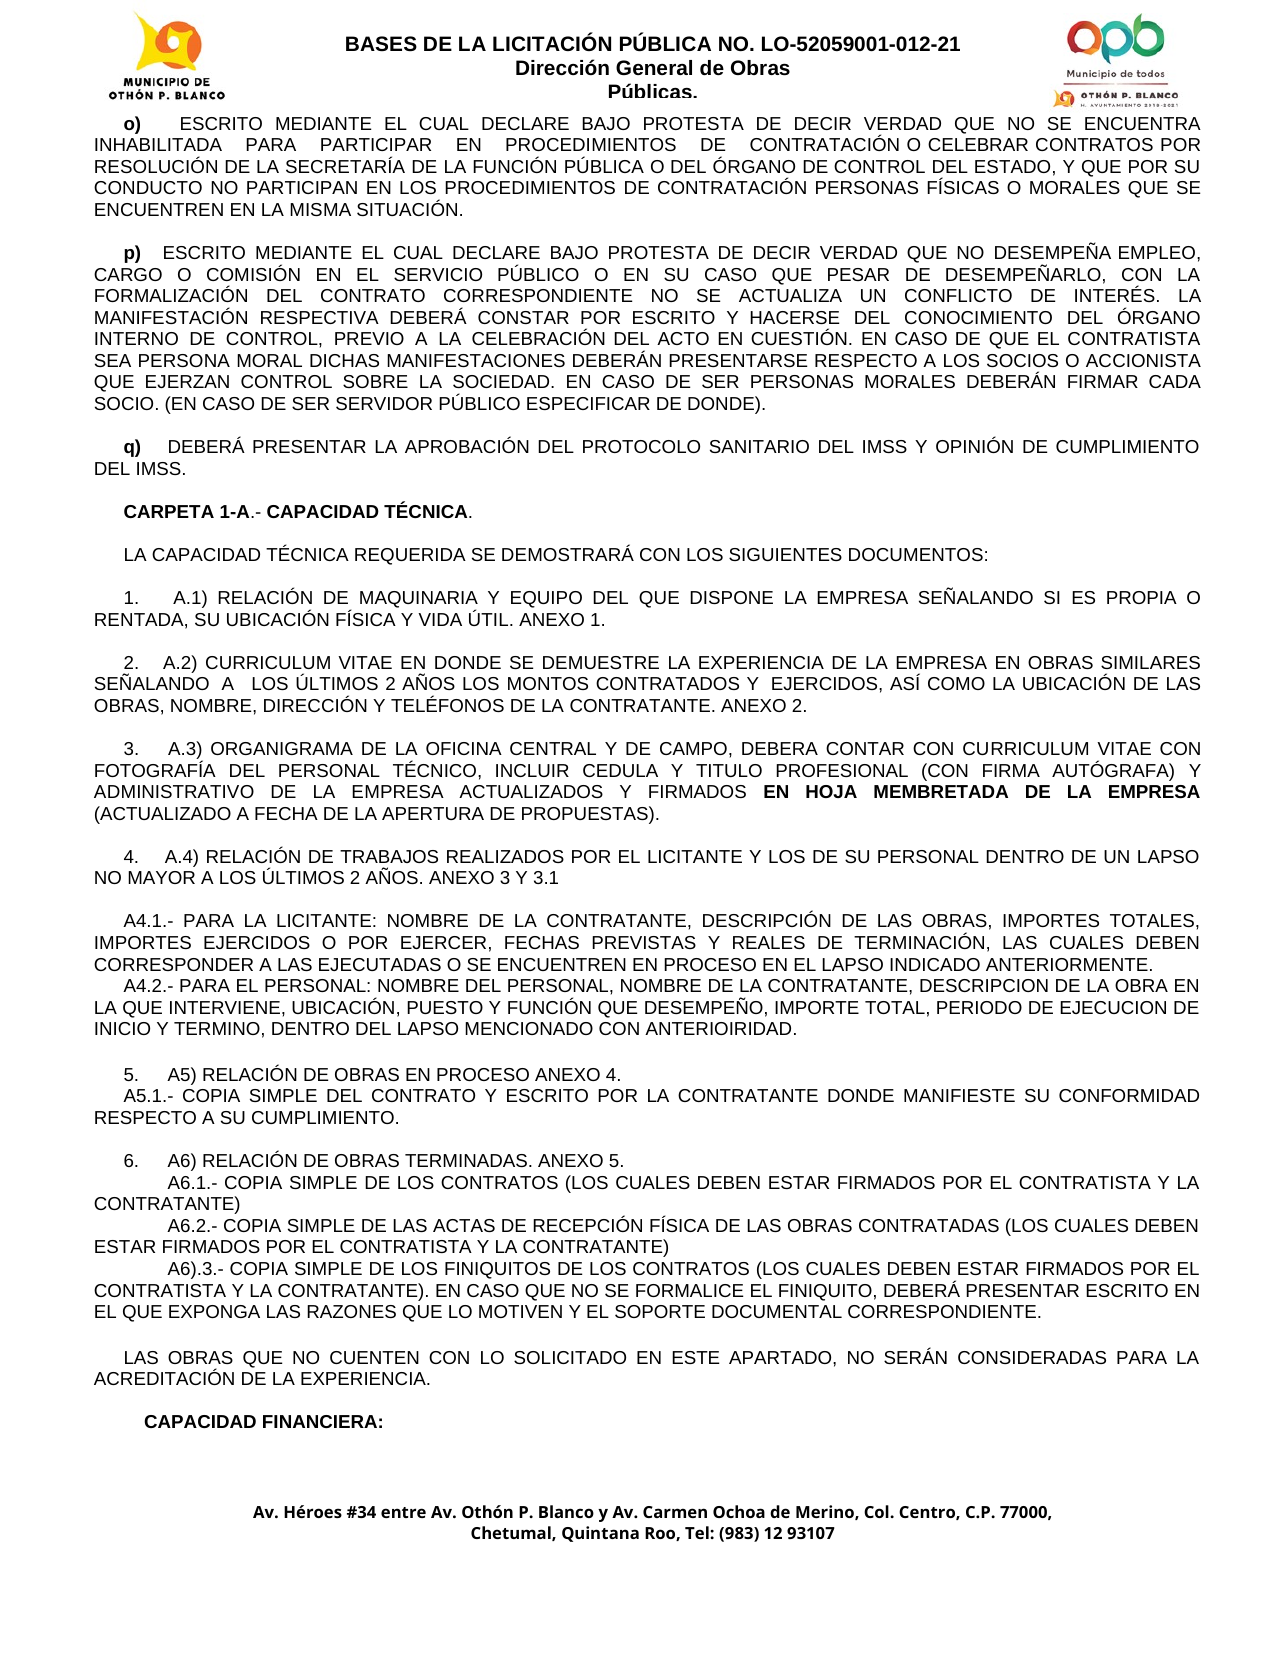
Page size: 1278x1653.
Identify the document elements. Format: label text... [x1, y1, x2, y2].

text 5. A5) RELACIÓN DE OBRAS EN PROCESO ANEXO 4. [94, 1064, 1201, 1085]
picture [104, 0, 237, 112]
text A5.1.- COPIA SIMPLE DEL CONTRATO Y ESCRITO POR LA CONTRATANTE DONDE MANIFIESTE SU CONFORMIDAD RESPECTO A SU CUMPLIMIENTO. [94, 1085, 1201, 1128]
text 2. A.2) CURRICULUM VITAE EN DONDE SE DEMUESTRE LA EXPERIENCIA DE LA EMPRESA EN OBRAS SIMILARES SEÑALANDO A LOS ÚLTIMOS 2 AÑOS LOS MONTOS CONTRATADOS Y EJERCIDOS, ASÍ COMO LA UBICACIÓN DE LAS OBRAS, NOMBRE, DIRECCIÓN Y TELÉFONOS DE LA CONTRATANTE. ANEXO 2. [94, 652, 1201, 716]
text 4. A.4) RELACIÓN DE TRABAJOS REALIZADOS POR EL LICITANTE Y LOS DE SU PERSONAL DENTRO DE UN LAPSO NO MAYOR A LOS ÚLTIMOS 2 AÑOS. ANEXO 3 Y 3.1 [94, 846, 1201, 889]
text A6.2.- COPIA SIMPLE DE LAS ACTAS DE RECEPCIÓN FÍSICA DE LAS OBRAS CONTRATADAS (LOS CUALES DEBEN ESTAR FIRMADOS POR EL CONTRATISTA Y LA CONTRATANTE) [94, 1215, 1201, 1258]
text LAS OBRAS QUE NO CUENTEN CON LO SOLICITADO EN ESTE APARTADO, NO SERÁN CONSIDERADAS PARA LA ACREDITACIÓN DE LA EXPERIENCIA. [94, 1347, 1201, 1390]
text 1. A.1) RELACIÓN DE MAQUINARIA Y EQUIPO DEL QUE DISPONE LA EMPRESA SEÑALANDO SI ES PROPIA O RENTADA, SU UBICACIÓN FÍSICA Y VIDA ÚTIL. ANEXO 1. [94, 587, 1201, 630]
text p) ESCRITO MEDIANTE EL CUAL DECLARE BAJO PROTESTA DE DECIR VERDAD QUE NO DESEMPEÑA EMPLEO, CARGO O COMISIÓN EN EL SERVICIO PÚBLICO O EN SU CASO QUE PESAR DE DESEMPEÑARLO, CON LA FORMALIZACIÓN DEL CONTRATO CORRESPONDIENTE NO SE ACTUALIZA UN CONFLICTO DE INTERÉS. LA MANIFESTACIÓN RESPECTIVA DEBERÁ CONSTAR POR ESCRITO Y HACERSE DEL CONOCIMIENTO DEL ÓRGANO INTERNO DE CONTROL, PREVIO A LA CELEBRACIÓN DEL ACTO EN CUESTIÓN. EN CASO DE QUE EL CONTRATISTA SEA PERSONA MORAL DICHAS MANIFESTACIONES DEBERÁN PRESENTARSE RESPECTO A LOS SOCIOS O ACCIONISTA QUE EJERZAN CONTROL SOBRE LA SOCIEDAD. EN CASO DE SER PERSONAS MORALES DEBERÁN FIRMAR CADA SOCIO. (EN CASO DE SER SERVIDOR PÚBLICO ESPECIFICAR DE DONDE). [94, 242, 1201, 414]
text A6).3.- COPIA SIMPLE DE LOS FINIQUITOS DE LOS CONTRATOS (LOS CUALES DEBEN ESTAR FIRMADOS POR EL CONTRATISTA Y LA CONTRATANTE). EN CASO QUE NO SE FORMALICE EL FINIQUITO, DEBERÁ PRESENTAR ESCRITO EN EL QUE EXPONGA LAS RAZONES QUE LO MOTIVEN Y EL SOPORTE DOCUMENTAL CORRESPONDIENTE. [94, 1258, 1201, 1322]
text LA CAPACIDAD TÉCNICA REQUERIDA SE DEMOSTRARÁ CON LOS SIGUIENTES DOCUMENTOS: [94, 544, 1201, 565]
text 6. A6) RELACIÓN DE OBRAS TERMINADAS. ANEXO 5. [94, 1150, 1201, 1172]
text o) ESCRITO MEDIANTE EL CUAL DECLARE BAJO PROTESTA DE DECIR VERDAD QUE NO SE ENCUENTRA INHABILITADA PARA PARTICIPAR EN PROCEDIMIENTOS DE CONTRATACIÓN O CELEBRAR CONTRATOS POR RESOLUCIÓN DE LA SECRETARÍA DE LA FUNCIÓN PÚBLICA O DEL ÓRGANO DE CONTROL DEL ESTADO, Y QUE POR SU CONDUCTO NO PARTICIPAN EN LOS PROCEDIMIENTOS DE CONTRATACIÓN PERSONAS FÍSICAS O MORALES QUE SE ENCUENTREN EN LA MISMA SITUACIÓN. [94, 112, 1201, 220]
text A6.1.- COPIA SIMPLE DE LOS CONTRATOS (LOS CUALES DEBEN ESTAR FIRMADOS POR EL CONTRATISTA Y LA CONTRATANTE) [94, 1172, 1201, 1215]
text CAPACIDAD FINANCIERA: [94, 1411, 1201, 1433]
picture [1049, 13, 1192, 112]
text A4.2.- PARA EL PERSONAL: NOMBRE DEL PERSONAL, NOMBRE DE LA CONTRATANTE, DESCRIPCION DE LA OBRA EN LA QUE INTERVIENE, UBICACIÓN, PUESTO Y FUNCIÓN QUE DESEMPEÑO, IMPORTE TOTAL, PERIODO DE EJECUCION DE INICIO Y TERMINO, DENTRO DEL LAPSO MENCIONADO CON ANTERIOIRIDAD. [94, 975, 1201, 1040]
text 3. A.3) ORGANIGRAMA DE LA OFICINA CENTRAL Y DE CAMPO, DEBERA CONTAR CON CURRICULUM VITAE CON FOTOGRAFÍA DEL PERSONAL TÉCNICO, INCLUIR CEDULA Y TITULO PROFESIONAL (CON FIRMA AUTÓGRAFA) Y ADMINISTRATIVO DE LA EMPRESA ACTUALIZADOS Y FIRMADOS EN HOJA MEMBRETADA DE LA EMPRESA (ACTUALIZADO A FECHA DE LA APERTURA DE PROPUESTAS). [94, 738, 1201, 824]
text CARPETA 1-A.- CAPACIDAD TÉCNICA. [94, 501, 1201, 522]
text A4.1.- PARA LA LICITANTE: NOMBRE DE LA CONTRATANTE, DESCRIPCIÓN DE LAS OBRAS, IMPORTES TOTALES, IMPORTES EJERCIDOS O POR EJERCER, FECHAS PREVISTAS Y REALES DE TERMINACIÓN, LAS CUALES DEBEN CORRESPONDER A LAS EJECUTADAS O SE ENCUENTREN EN PROCESO EN EL LAPSO INDICADO ANTERIORMENTE. [94, 910, 1201, 975]
text q) DEBERÁ PRESENTAR LA APROBACIÓN DEL PROTOCOLO SANITARIO DEL IMSS Y OPINIÓN DE CUMPLIMIENTO DEL IMSS. [94, 436, 1201, 479]
